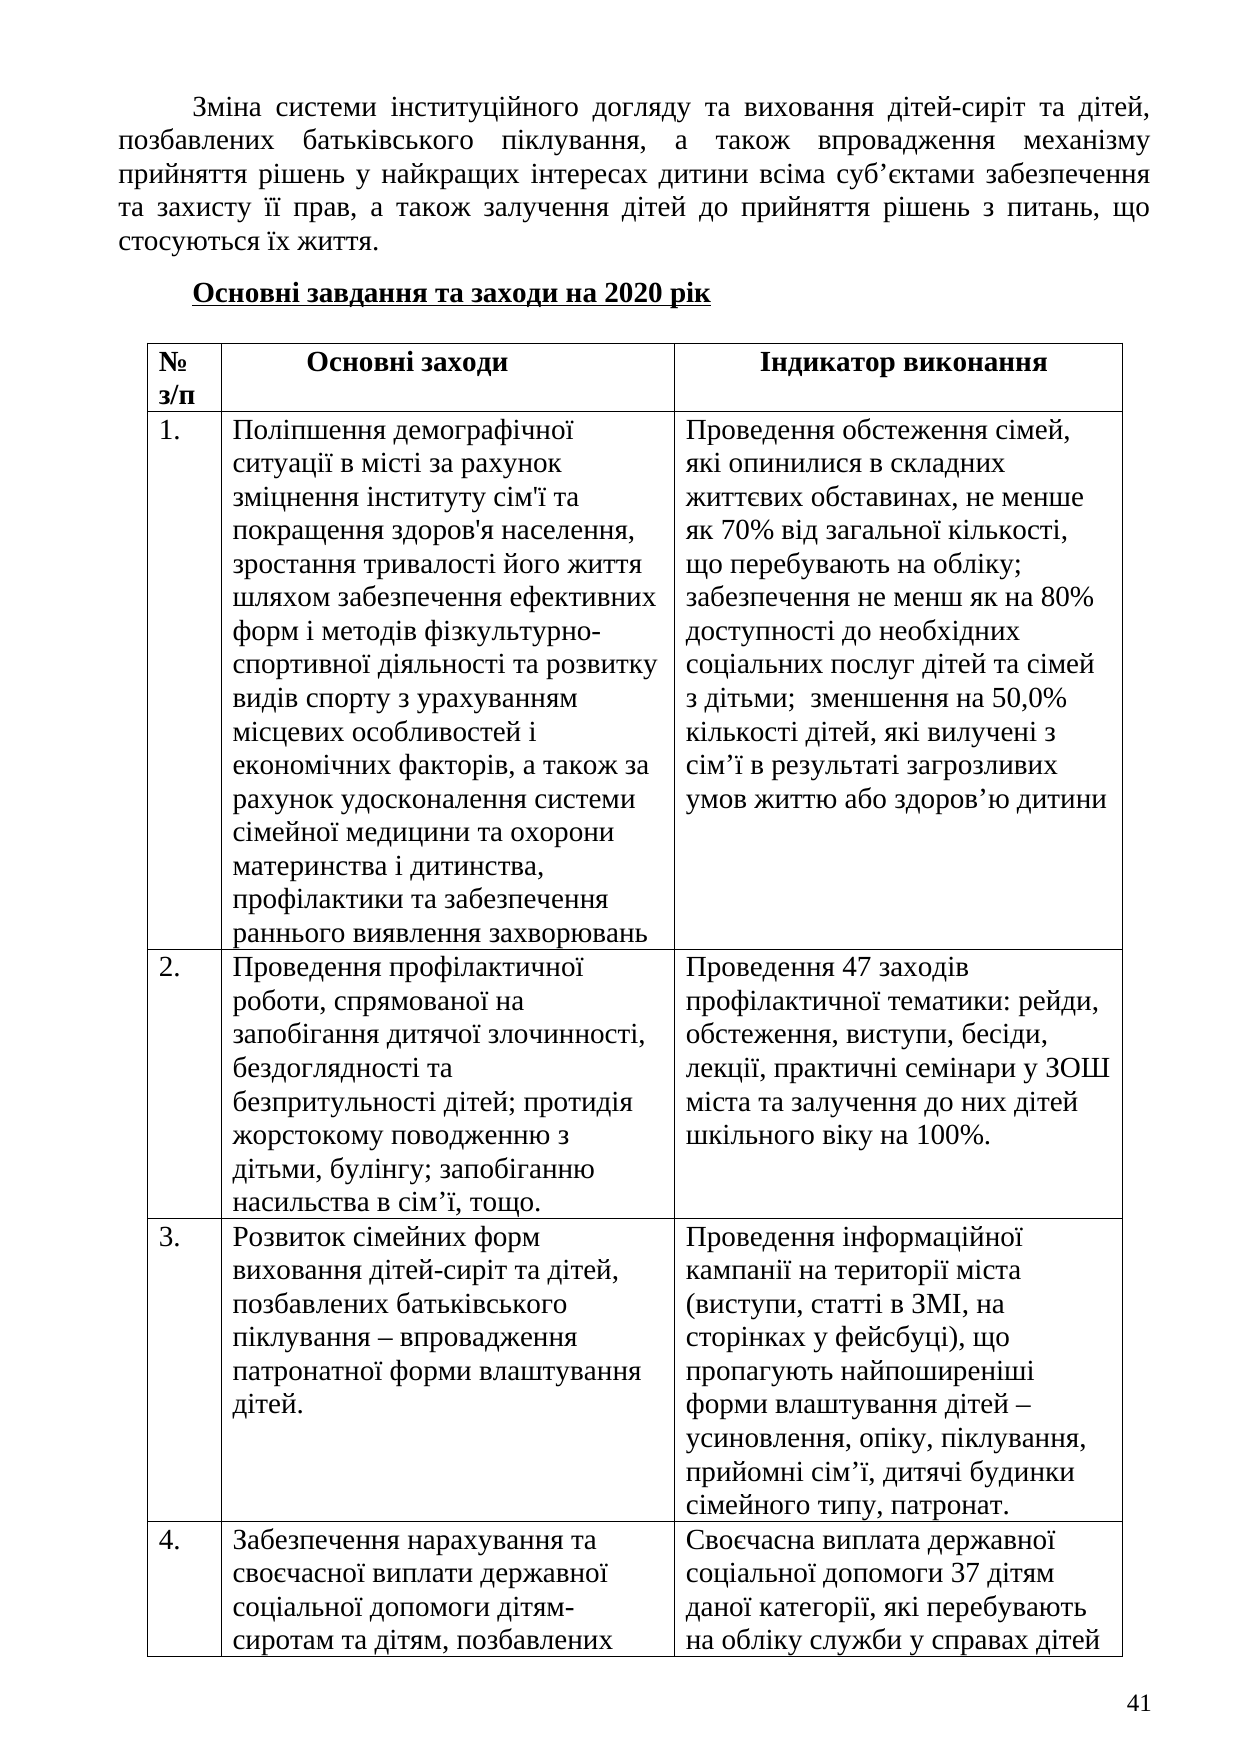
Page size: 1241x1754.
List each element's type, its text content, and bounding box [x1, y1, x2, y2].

table_cell 2. [148, 950, 221, 1218]
table_cell Проведення 47 заходів профілактичної тематики: рейди, обстеження, виступи, бесіди, лекції, практичні семінари у ЗОШ міста та залучення до них дітей шкільного віку на 100%. [675, 950, 1122, 1218]
text Основні завдання та заходи на 2020 рік [118, 276, 1152, 309]
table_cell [222, 1522, 674, 1656]
table_cell 1. [148, 412, 221, 948]
table_header Основні заходи [222, 344, 674, 411]
table_cell Поліпшення демографічної ситуації в місті за рахунок зміцнення інституту сім'ї та покращення здоров'я населення, зростання тривалості його життя шляхом забезпечення ефективних форм і методів фізкультурно-спортивної діяльності та розвитку видів спорту з урахуванням місцевих особливостей і економічних факторів, а також за рахунок удосконалення системи сімейної медицини та охорони материнства і дитинства, профілактики та забезпечення раннього виявлення захворювань [222, 412, 674, 948]
table_header Індикатор виконання [675, 344, 1122, 411]
table_cell Проведення обстеження сімей, які опинилися в складних життєвих обставинах, не менше як 70% від загальної кількості, що перебувають на обліку; забезпечення не менш як на 80% доступності до необхідних соціальних послуг дітей та сімей з дітьми; зменшення на 50,0% кількості дітей, які вилучені з сім’ї в результаті загрозливих умов життю або здоров’ю дитини [675, 412, 1122, 948]
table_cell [675, 1522, 1122, 1656]
table_cell Розвиток сімейних форм виховання дітей-сиріт та дітей, позбавлених батьківського піклування – впровадження патронатної форми влаштування дітей. [222, 1219, 674, 1521]
table_cell Проведення профілактичної роботи, спрямованої на запобігання дитячої злочинності, бездоглядності та безпритульності дітей; протидія жорстокому поводженню з дітьми, булінгу; запобіганню насильства в сім’ї, тощо. [222, 950, 674, 1218]
table_cell Проведення інформаційної кампанії на території міста (виступи, статті в ЗМІ, на сторінках у фейсбуці), що пропагують найпоширеніші форми влаштування дітей – усиновлення, опіку, піклування, прийомні сім’ї, дитячі будинки сімейного типу, патронат. [675, 1219, 1122, 1521]
table_cell 3. [148, 1219, 221, 1521]
table_header № з/п [188, 344, 221, 411]
text Зміна системи інституційного догляду та виховання дітей-сиріт та дітей, позбавлених батьківського піклування, а також впровадження механізму прийняття рішень у найкращих інтересах дитини всіма суб’єктами забезпечення та захисту її прав, а також залучення дітей до прийняття рішень з питань, що стосуються їх життя. [118, 89, 1152, 256]
table_cell 4. [148, 1522, 221, 1656]
